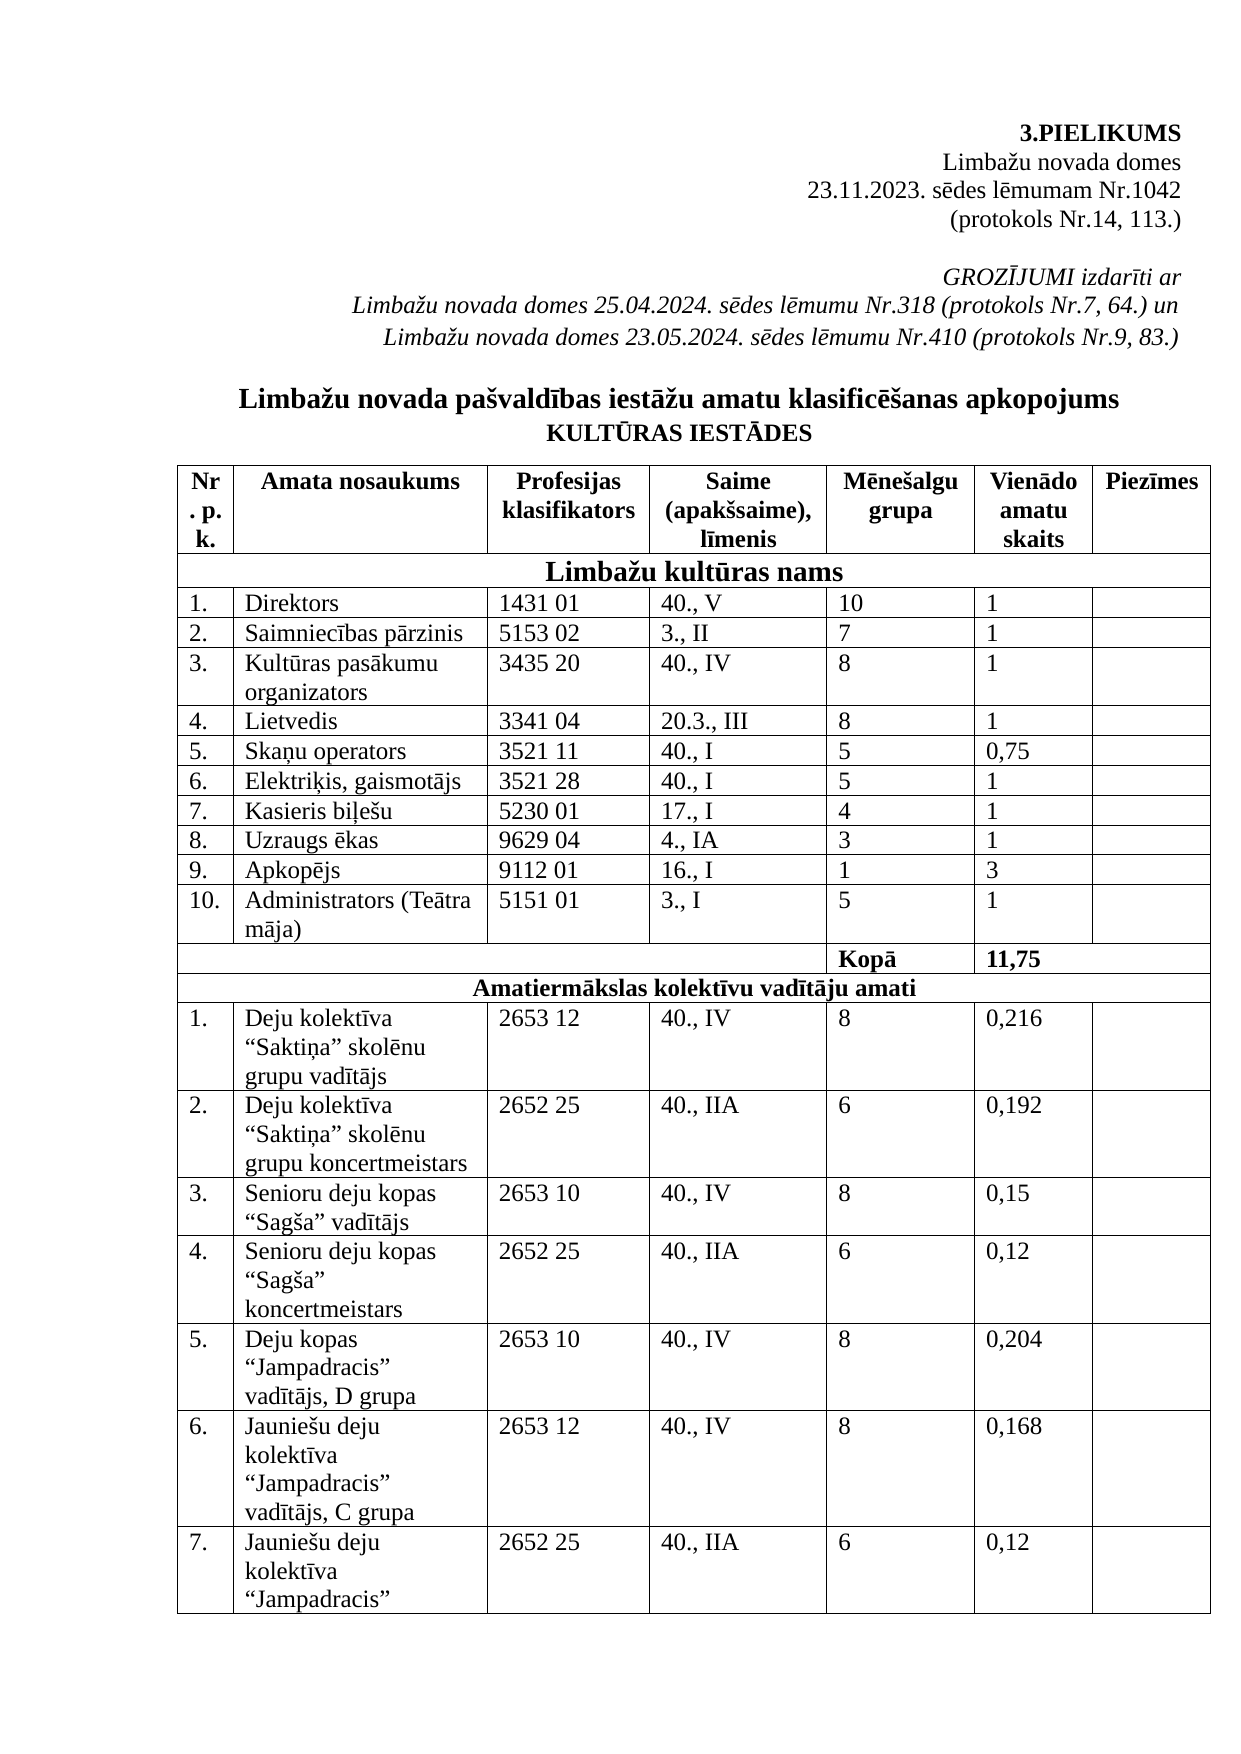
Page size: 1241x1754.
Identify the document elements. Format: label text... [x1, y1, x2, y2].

table_cell 0,75 [975, 736, 1092, 765]
table_cell 0,12 [975, 1236, 1092, 1323]
table_cell 4. [178, 1236, 233, 1323]
table_cell 7 [827, 618, 974, 647]
table_cell 0,168 [975, 1411, 1092, 1526]
table_cell 40., I [650, 766, 826, 795]
table_cell 3 [827, 826, 974, 854]
table_cell 3435 20 [488, 648, 649, 705]
table_cell 1 [975, 885, 1092, 943]
table_cell 1 [975, 588, 1092, 617]
table_cell 6 [827, 1236, 974, 1323]
table_cell 5. [178, 1324, 233, 1410]
table_cell 6. [178, 766, 233, 795]
table_cell Saimniecības pārzinis [234, 618, 487, 647]
table_cell Lietvedis [234, 706, 487, 735]
table_cell Kasieris biļešu [234, 796, 487, 824]
table_cell 10. [178, 885, 233, 943]
table_cell 2653 12 [488, 1411, 649, 1526]
table_cell [1093, 1003, 1210, 1089]
table_cell Kultūras pasākumu organizators [234, 648, 487, 705]
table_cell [234, 1527, 487, 1613]
table_header Vienādo amatu skaits [975, 466, 1092, 553]
table_cell 2653 10 [488, 1178, 649, 1235]
table_header Saime (apakšsaime), līmenis [650, 466, 826, 553]
table_cell Direktors [234, 588, 487, 617]
table_cell 2653 10 [488, 1324, 649, 1410]
table_header Profesijas klasifikators [488, 466, 649, 553]
table_cell [1093, 1178, 1210, 1235]
table_cell 4. [178, 706, 233, 735]
table_cell 5 [827, 885, 974, 943]
table_cell 3. [178, 648, 233, 705]
table_cell 8. [178, 826, 233, 854]
table_cell [1093, 1324, 1210, 1410]
table_cell 9112 01 [488, 855, 649, 884]
table_cell 5. [178, 736, 233, 765]
table_cell 2. [178, 618, 233, 647]
table_cell 1 [975, 648, 1092, 705]
table_cell Limbažu kultūras nams [178, 554, 1210, 587]
table_cell 2653 12 [488, 1003, 649, 1089]
table_cell 1. [178, 1003, 233, 1089]
table_cell 8 [827, 1411, 974, 1526]
table_cell 8 [827, 1003, 974, 1089]
table_cell [1093, 618, 1210, 647]
text GROZĪJUMI izdarīti ar [215, 262, 1181, 291]
table_cell 4 [827, 796, 974, 824]
table_cell 4., IA [650, 826, 826, 854]
table_cell [1093, 1236, 1210, 1323]
table_cell 1431 01 [488, 588, 649, 617]
table_cell 40., IV [650, 1178, 826, 1235]
table_cell 5 [827, 736, 974, 765]
table_cell Kopā [827, 944, 974, 972]
text 3.PIELIKUMS [809, 118, 1181, 147]
table_cell [1093, 766, 1210, 795]
table_cell 6. [178, 1411, 233, 1526]
table_cell 8 [827, 648, 974, 705]
table_cell Deju kopas “Jampadracis” vadītājs, D grupa [234, 1324, 487, 1410]
text Limbažu novada pašvaldības iestāžu amatu klasificēšanas apkopojums [177, 381, 1181, 415]
table_cell [178, 944, 826, 972]
table_cell 6 [827, 1091, 974, 1177]
table_cell 3 [975, 855, 1092, 884]
table_cell 0,15 [975, 1178, 1092, 1235]
table_cell 0,216 [975, 1003, 1092, 1089]
table_cell 3341 04 [488, 706, 649, 735]
table_cell 1 [827, 855, 974, 884]
table_cell [1093, 796, 1210, 824]
table_cell [1093, 1091, 1210, 1177]
table_cell 2652 25 [488, 1527, 649, 1613]
table_header Nr. p. k. [178, 466, 233, 553]
table_cell 1 [975, 706, 1092, 735]
table_cell Administrators (Teātra māja) [234, 885, 487, 943]
table_cell Deju kolektīva “Saktiņa” skolēnu grupu vadītājs [234, 1003, 487, 1089]
table_cell 40., IV [650, 1324, 826, 1410]
table_header Amata nosaukums [234, 466, 487, 553]
table_cell 40., IIA [650, 1527, 826, 1613]
table_cell 8 [827, 706, 974, 735]
table_cell Senioru deju kopas “Sagša” vadītājs [234, 1178, 487, 1235]
table_cell [1093, 1411, 1210, 1526]
text Limbažu novada domes 23.05.2024. sēdes lēmumu Nr.410 (protokols Nr.9, 83.) [177, 322, 1181, 350]
text 23.11.2023. sēdes lēmumam Nr.1042 [177, 176, 1181, 204]
table_cell Senioru deju kopas “Sagša” koncertmeistars [234, 1236, 487, 1323]
table_cell [1093, 885, 1210, 943]
table_cell Amatiermākslas kolektīvu vadītāju amati [178, 974, 1210, 1002]
table_cell 5 [827, 766, 974, 795]
table_cell 2. [178, 1091, 233, 1177]
table_cell 3., I [650, 885, 826, 943]
table_cell 5151 01 [488, 885, 649, 943]
table_cell 0,12 [975, 1527, 1092, 1613]
table_cell 40., IIA [650, 1236, 826, 1323]
text Limbažu novada domes 25.04.2024. sēdes lēmumu Nr.318 (protokols Nr.7, 64.) un [177, 291, 1181, 319]
table_cell 40., IIA [650, 1091, 826, 1177]
table_cell 20.3., III [650, 706, 826, 735]
table_cell 3. [178, 1178, 233, 1235]
table_cell 40., IV [650, 1411, 826, 1526]
table_cell 5153 02 [488, 618, 649, 647]
table_cell Apkopējs [234, 855, 487, 884]
table_cell Elektriķis, gaismotājs [234, 766, 487, 795]
table_cell 10 [827, 588, 974, 617]
table_cell [1093, 1527, 1210, 1613]
table_cell 7. [178, 1527, 233, 1613]
table_header Mēnešalgu grupa [827, 466, 974, 553]
table_cell 1 [975, 766, 1092, 795]
table_cell 8 [827, 1324, 974, 1410]
table_cell 8 [827, 1178, 974, 1235]
table_cell Deju kolektīva “Saktiņa” skolēnu grupu koncertmeistars [234, 1091, 487, 1177]
table_cell 2652 25 [488, 1091, 649, 1177]
text KULTŪRAS IESTĀDES [177, 418, 1181, 446]
table_cell Skaņu operators [234, 736, 487, 765]
table_cell [1093, 826, 1210, 854]
table_cell [1093, 588, 1210, 617]
table_cell 3., II [650, 618, 826, 647]
table_cell 40., V [650, 588, 826, 617]
table_cell 16., I [650, 855, 826, 884]
table_cell 40., I [650, 736, 826, 765]
table_cell 0,204 [975, 1324, 1092, 1410]
table_cell 1 [975, 796, 1092, 824]
table_header Piezīmes [1093, 466, 1210, 553]
table_cell [1093, 706, 1210, 735]
table_cell 7. [178, 796, 233, 824]
table_cell Jauniešu deju kolektīva “Jampadracis” vadītājs, C grupa [234, 1411, 487, 1526]
table_cell 2652 25 [488, 1236, 649, 1323]
table_cell [1093, 855, 1210, 884]
table_cell 11,75 [975, 944, 1210, 972]
table_cell 9629 04 [488, 826, 649, 854]
table_cell [1093, 736, 1210, 765]
table_cell Uzraugs ēkas [234, 826, 487, 854]
table_cell 40., IV [650, 648, 826, 705]
table_cell 3521 28 [488, 766, 649, 795]
table_cell 1. [178, 588, 233, 617]
table_cell 0,192 [975, 1091, 1092, 1177]
table_cell [1093, 648, 1210, 705]
table_cell 6 [827, 1527, 974, 1613]
text Limbažu novada domes [177, 147, 1181, 176]
table_cell 17., I [650, 796, 826, 824]
table_cell 5230 01 [488, 796, 649, 824]
table_cell 40., IV [650, 1003, 826, 1089]
table_cell 1 [975, 618, 1092, 647]
table_cell 9. [178, 855, 233, 884]
text (protokols Nr.14, 113.) [177, 204, 1181, 233]
table_cell 1 [975, 826, 1092, 854]
table_cell 3521 11 [488, 736, 649, 765]
